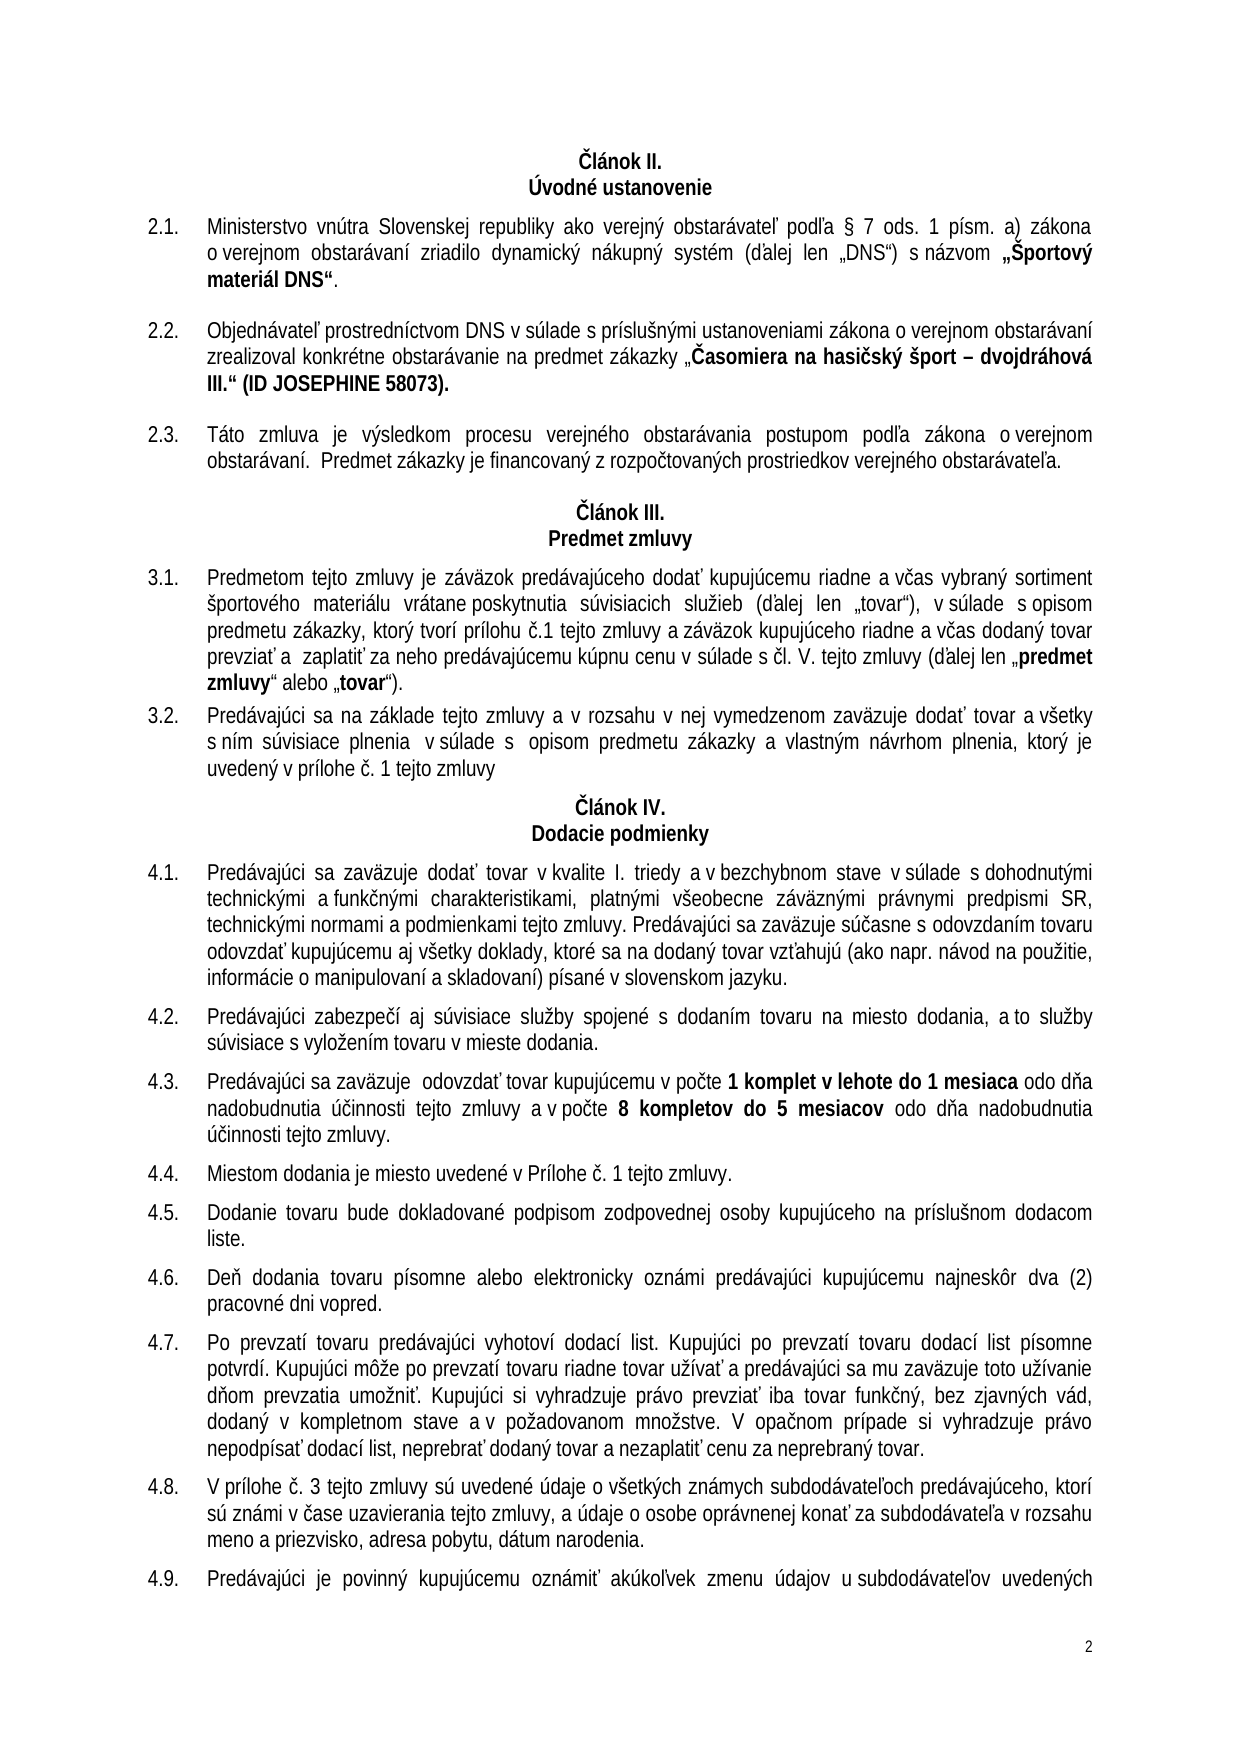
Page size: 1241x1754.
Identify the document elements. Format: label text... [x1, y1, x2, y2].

list Predávajúci sa zaväzuje dodať tovar v kvalite I. triedy a v bezchybnom stave v súlade s dohodnutými technickými a funkčnými charakteristikami, platnými všeobecne záväznými právnymi predpismi SR, technickými normami a podmienkami tejto zmluvy. Predávajúci sa zaväzuje súčasne s odovzdaním tovaru odovzdať kupujúcemu aj všetky doklady, ktoré sa na dodaný tovar vzťahujú (ako napr. návod na použitie, informácie o manipulovaní a skladovaní) písané v slovenskom jazyku. [148, 859, 1092, 991]
list Deň dodania tovaru písomne alebo elektronicky oznámi predávajúci kupujúcemu najneskôr dva (2) pracovné dni vopred. [148, 1264, 1092, 1317]
list Predávajúci sa na základe tejto zmluvy a v rozsahu v nej vymedzenom zaväzuje dodať tovar a všetky s ním súvisiace plnenia v súlade s opisom predmetu zákazky a vlastným návrhom plnenia, ktorý je uvedený v prílohe č. 1 tejto zmluvy [148, 702, 1092, 781]
list Predávajúci sa zaväzuje odovzdať tovar kupujúcemu v počte 1 komplet v lehote do 1 mesiaca odo dňa nadobudnutia účinnosti tejto zmluvy a v počte 8 kompletov do 5 mesiacov odo dňa nadobudnutia účinnosti tejto zmluvy. [148, 1068, 1092, 1147]
text Dodacie podmienky [148, 820, 1092, 846]
list Miestom dodania je miesto uvedené v Prílohe č. 1 tejto zmluvy. [148, 1160, 1092, 1186]
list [148, 1565, 1092, 1591]
text Úvodné ustanovenie [148, 174, 1092, 200]
text Predmet zmluvy [148, 525, 1092, 551]
list Predmetom tejto zmluvy je záväzok predávajúceho dodať kupujúcemu riadne a včas vybraný sortiment športového materiálu vrátane poskytnutia súvisiacich služieb (ďalej len „tovar“), v súlade s opisom predmetu zákazky, ktorý tvorí prílohu č.1 tejto zmluvy a záväzok kupujúceho riadne a včas dodaný tovar prevziať a zaplatiť za neho predávajúcemu kúpnu cenu v súlade s čl. V. tejto zmluvy (ďalej len „predmet zmluvy“ alebo „tovar“). [148, 564, 1092, 696]
list V prílohe č. 3 tejto zmluvy sú uvedené údaje o všetkých známych subdodávateľoch predávajúceho, ktorí sú známi v čase uzavierania tejto zmluvy, a údaje o osobe oprávnenej konať za subdodávateľa v rozsahu meno a priezvisko, adresa pobytu, dátum narodenia. [148, 1473, 1092, 1552]
list Dodanie tovaru bude dokladované podpisom zodpovednej osoby kupujúceho na príslušnom dodacom liste. [148, 1199, 1092, 1251]
list Objednávateľ prostredníctvom DNS v súlade s príslušnými ustanoveniami zákona o verejnom obstarávaní zrealizoval konkrétne obstarávanie na predmet zákazky „Časomiera na hasičský šport – dvojdráhová III.“ (ID JOSEPHINE 58073). [148, 317, 1092, 396]
text Článok IV. [148, 793, 1092, 820]
text Článok II. [148, 148, 1092, 174]
list Táto zmluva je výsledkom procesu verejného obstarávania postupom podľa zákona o verejnom obstarávaní. Predmet zákazky je financovaný z rozpočtovaných prostriedkov verejného obstarávateľa. [148, 421, 1092, 474]
list Po prevzatí tovaru predávajúci vyhotoví dodací list. Kupujúci po prevzatí tovaru dodací list písomne potvrdí. Kupujúci môže po prevzatí tovaru riadne tovar užívať a predávajúci sa mu zaväzuje toto užívanie dňom prevzatia umožniť. Kupujúci si vyhradzuje právo prevziať iba tovar funkčný, bez zjavných vád, dodaný v kompletnom stave a v požadovanom množstve. V opačnom prípade si vyhradzuje právo nepodpísať dodací list, neprebrať dodaný tovar a nezaplatiť cenu za neprebraný tovar. [148, 1329, 1092, 1461]
list Ministerstvo vnútra Slovenskej republiky ako verejný obstarávateľ podľa § 7 ods. 1 písm. a) zákona o verejnom obstarávaní zriadilo dynamický nákupný systém (ďalej len „DNS“) s názvom „Športový materiál DNS“. [148, 213, 1092, 292]
text Článok III. [148, 499, 1092, 525]
list Predávajúci zabezpečí aj súvisiace služby spojené s dodaním tovaru na miesto dodania, a to služby súvisiace s vyložením tovaru v mieste dodania. [148, 1003, 1092, 1056]
